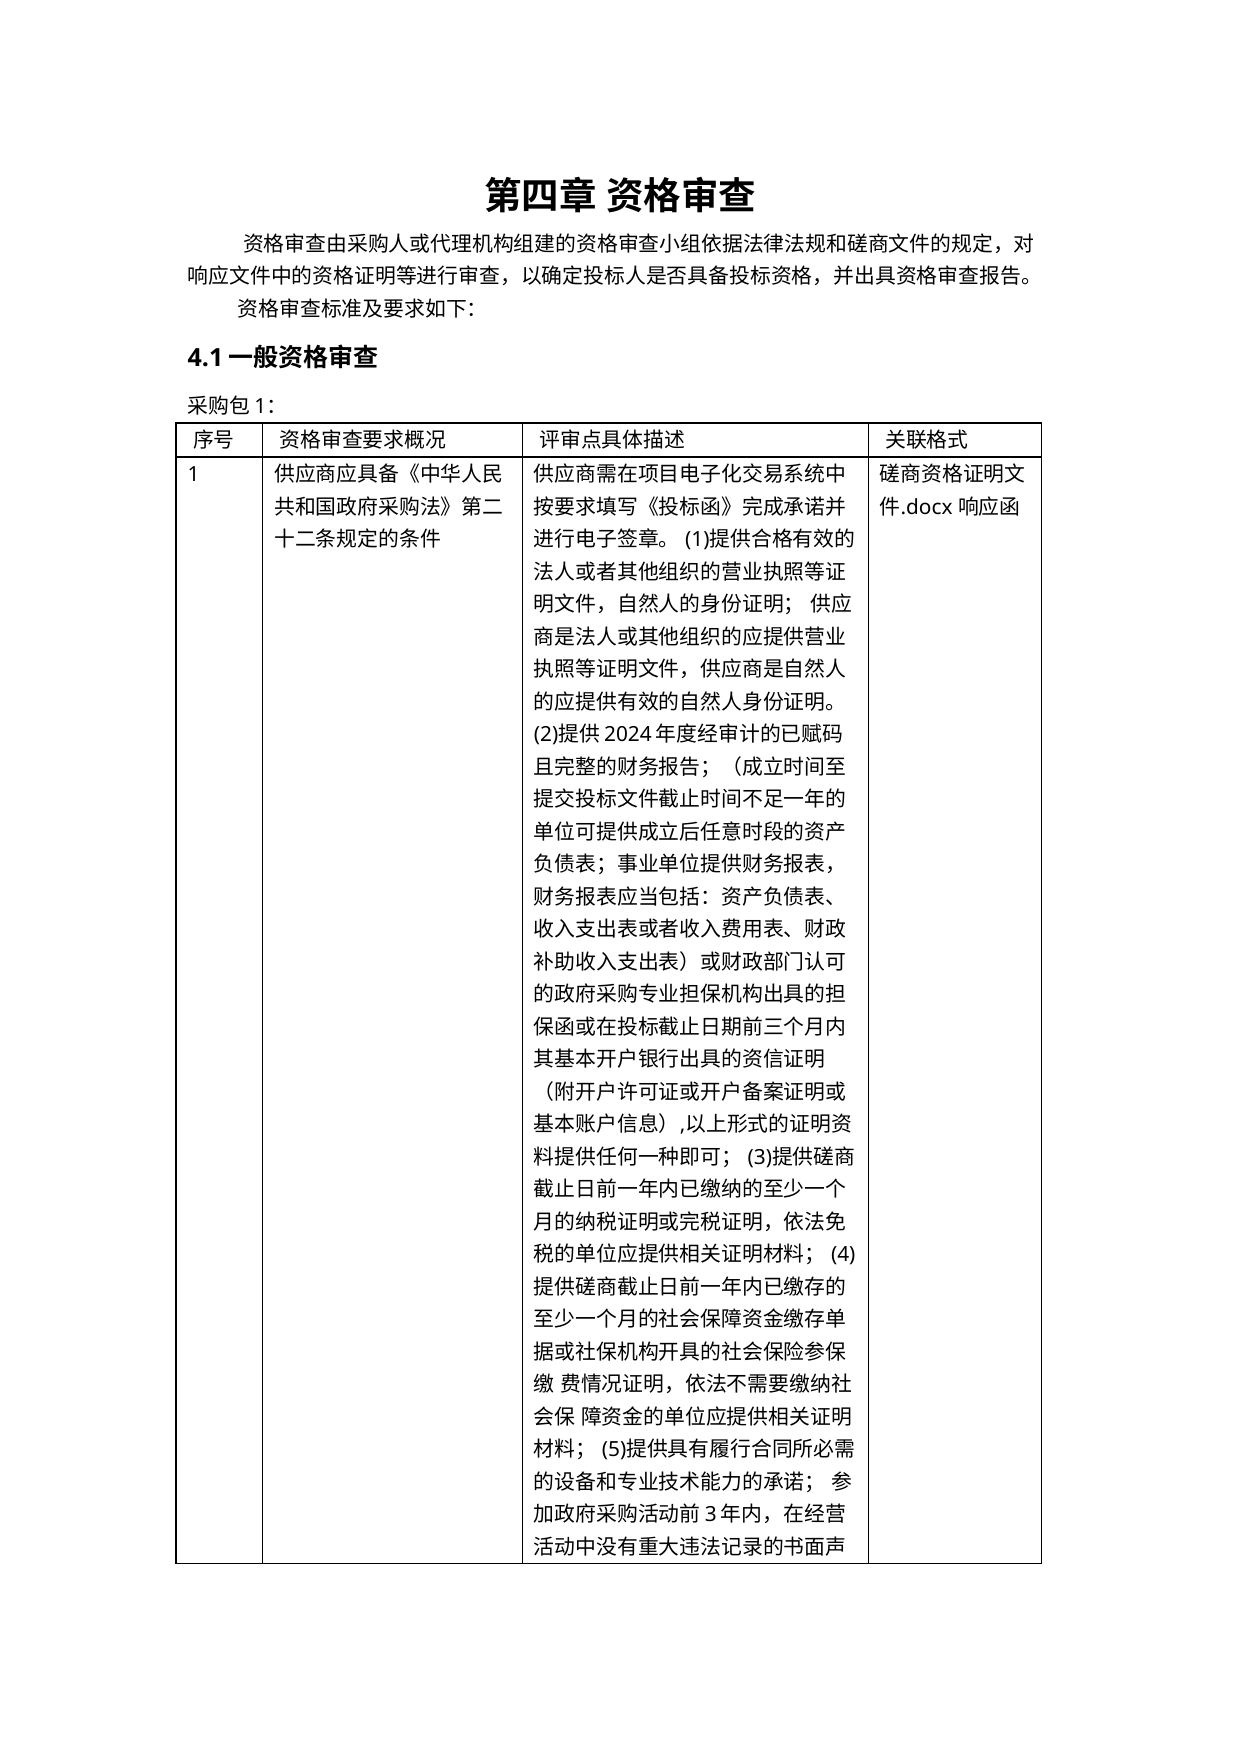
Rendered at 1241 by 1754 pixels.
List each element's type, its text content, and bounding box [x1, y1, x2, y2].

text 资格审查由采购人或代理机构组建的资格审查小组依据法律法规和磋商文件的规定，对响应文件中的资格证明等进行审查，以确定投标人是否具备投标资格，并出具资格审查报告。 [187, 227, 1053, 292]
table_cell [523, 458, 868, 1563]
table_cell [263, 458, 522, 1563]
table_header 关联格式 [869, 424, 1041, 456]
text 采购包1： [187, 389, 1053, 422]
text 4.1一般资格审查 [187, 324, 1053, 389]
text 资格审查标准及要求如下： [187, 292, 1053, 324]
table_header 评审点具体描述 [523, 424, 868, 456]
table_cell 1 [177, 458, 262, 1563]
text 第四章 资格审查 [187, 162, 1053, 227]
table_header 序号 [177, 424, 262, 456]
table_header 资格审查要求概况 [263, 424, 522, 456]
table_cell 磋商资格证明文件.docx 响应函 [869, 458, 1041, 1563]
